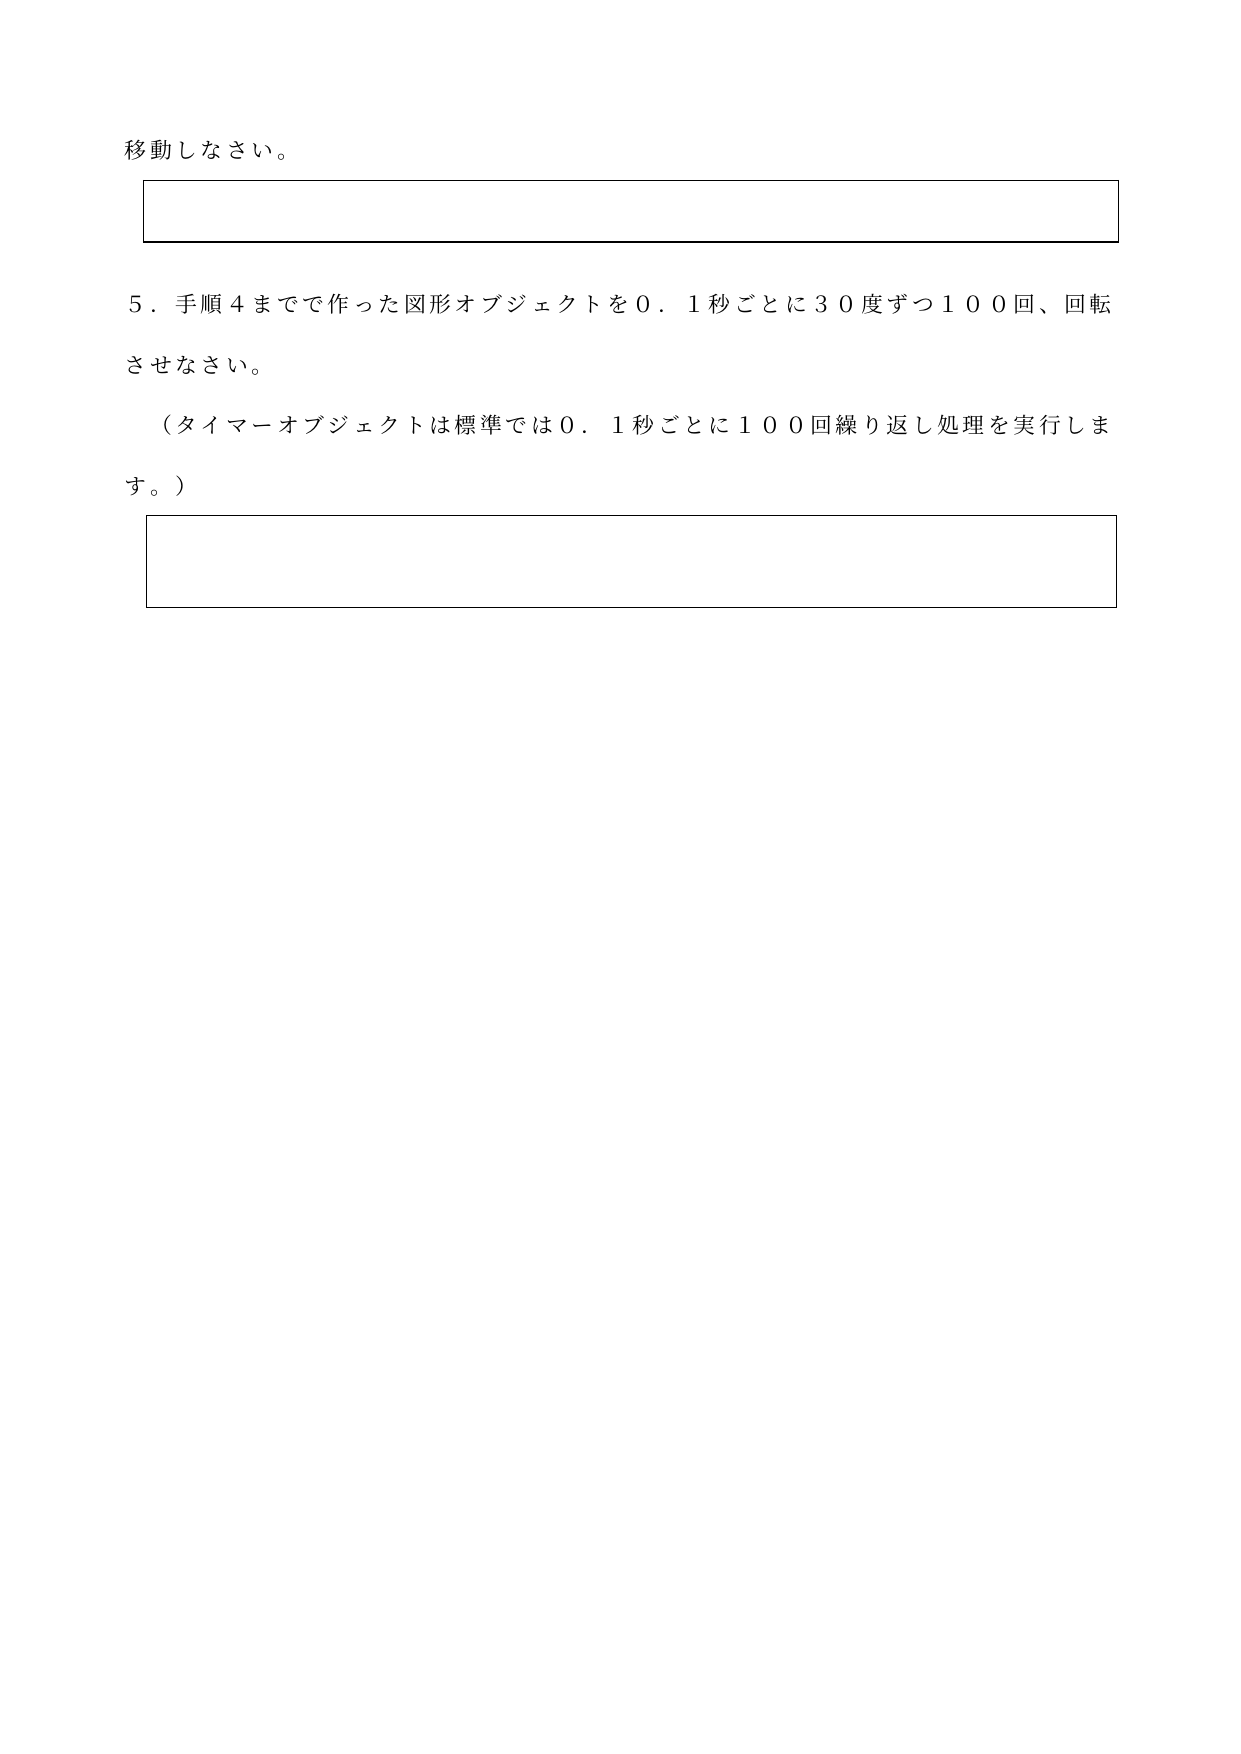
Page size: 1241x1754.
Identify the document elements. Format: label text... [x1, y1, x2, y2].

table_header [147, 516, 1116, 607]
text （タイマーオブジェクトは標準では０．１秒ごとに１００回繰り返し処理を実行します。） [124, 394, 1116, 515]
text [124, 119, 1116, 180]
table_header [144, 181, 1118, 241]
text ５．手順４までで作った図形オブジェクトを０．１秒ごとに３０度ずつ１００回、回転させなさい。 [124, 273, 1116, 394]
